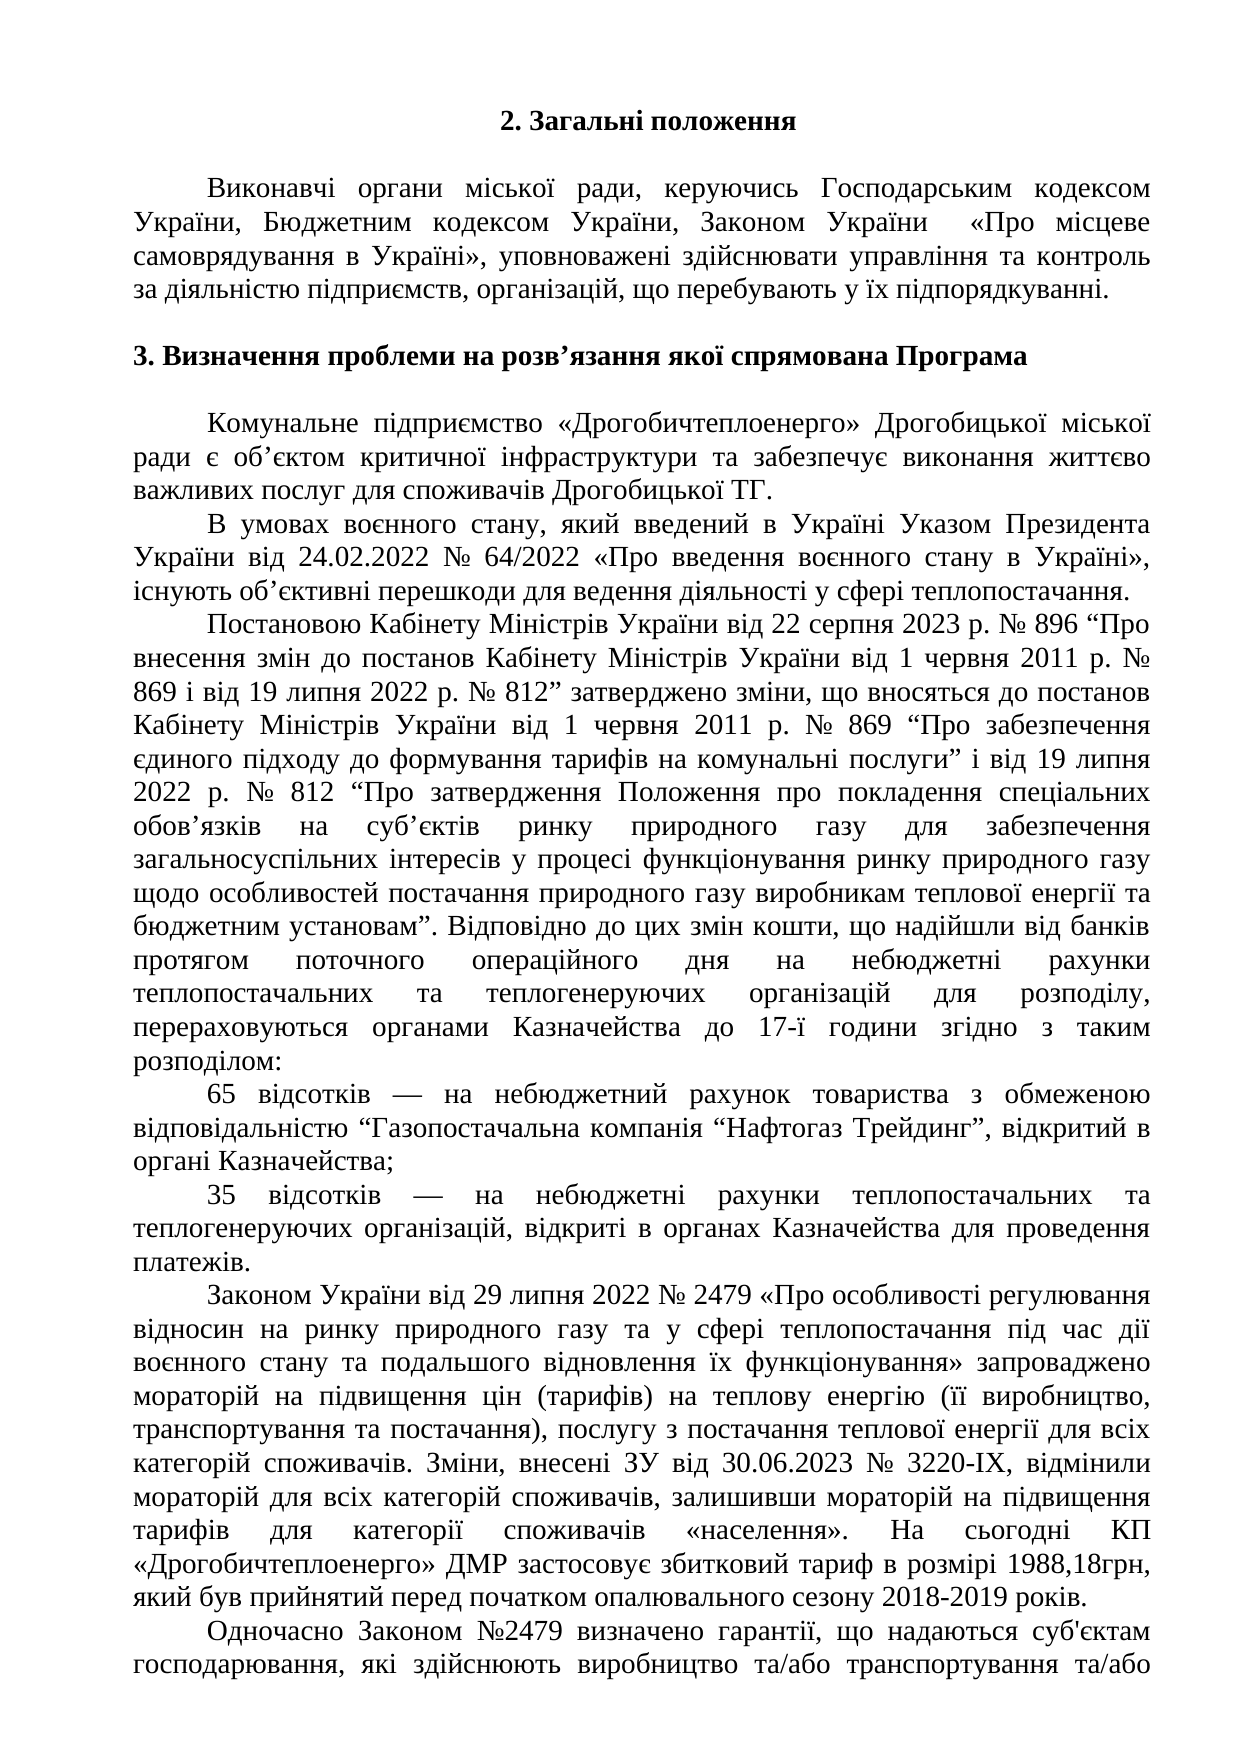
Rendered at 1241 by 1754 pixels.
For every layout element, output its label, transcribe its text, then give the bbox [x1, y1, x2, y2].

text Комунальне підприємство «Дрогобичтеплоенерго» Дрогобицької міської ради є об’єктом критичної інфраструктури та забезпечує виконання життєво важливих послуг для споживачів Дрогобицької ТГ. [133, 405, 1152, 506]
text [133, 1613, 1152, 1680]
text 2. Загальні положення [133, 103, 1152, 137]
text Постановою Кабінету Міністрів України від 22 серпня 2023 р. № 896 “Про внесення змін до постанов Кабінету Міністрів України від 1 червня 2011 р. № 869 і від 19 липня 2022 р. № 812” затверджено зміни, що вносяться до постанов Кабінету Міністрів України від 1 червня 2011 р. № 869 “Про забезпечення єдиного підходу до формування тарифів на комунальні послуги” і від 19 липня 2022 р. № 812 “Про затвердження Положення про покладення спеціальних обов’язків на суб’єктів ринку природного газу для забезпечення загальносуспільних інтересів у процесі функціонування ринку природного газу щодо особливостей постачання природного газу виробникам теплової енергії та бюджетним установам”. Відповідно до цих змін кошти, що надійшли від банків протягом поточного операційного дня на небюджетні рахунки теплопостачальних та теплогенеруючих організацій для розподілу, перераховуються органами Казначейства до 17-ї години згідно з таким розподілом: [133, 607, 1152, 1076]
text 65 відсотків ― на небюджетний рахунок товариства з обмеженою відповідальністю “Газопостачальна компанія “Нафтогаз Трейдинг”, відкритий в органі Казначейства; [133, 1076, 1152, 1177]
text 3. Визначення проблеми на розв’язання якої спрямована Програма [133, 338, 1092, 372]
text Законом України від 29 липня 2022 № 2479 «Про особливості регулювання відносин на ринку природного газу та у сфері теплопостачання під час дії воєнного стану та подальшого відновлення їх функціонування» запроваджено мораторій на підвищення цін (тарифів) на теплову енергію (її виробництво, транспортування та постачання), послугу з постачання теплової енергії для всіх категорій споживачів. Зміни, внесені ЗУ від 30.06.2023 № 3220-ІХ, відмінили мораторій для всіх категорій споживачів, залишивши мораторій на підвищення тарифів для категорії споживачів «населення». На сьогодні КП «Дрогобичтеплоенерго» ДМР застосовує збитковий тариф в розмірі 1988,18грн, який був прийнятий перед початком опалювального сезону 2018-2019 років. [133, 1277, 1152, 1613]
text В умовах воєнного стану, який введений в Україні Указом Президента України від 24.02.2022 № 64/2022 «Про введення воєнного стану в Україні», існують об’єктивні перешкоди для ведення діяльності у сфері теплопостачання. [133, 506, 1152, 607]
text 35 відсотків ― на небюджетні рахунки теплопостачальних та теплогенеруючих організацій, відкриті в органах Казначейства для проведення платежів. [133, 1177, 1152, 1277]
text Виконавчі органи міської ради, керуючись Господарським кодексом України, Бюджетним кодексом України, Законом України «Про місцеве самоврядування в Україні», уповноважені здійснювати управління та контроль за діяльністю підприємств, організацій, що перебувають у їх підпорядкуванні. [133, 171, 1152, 305]
